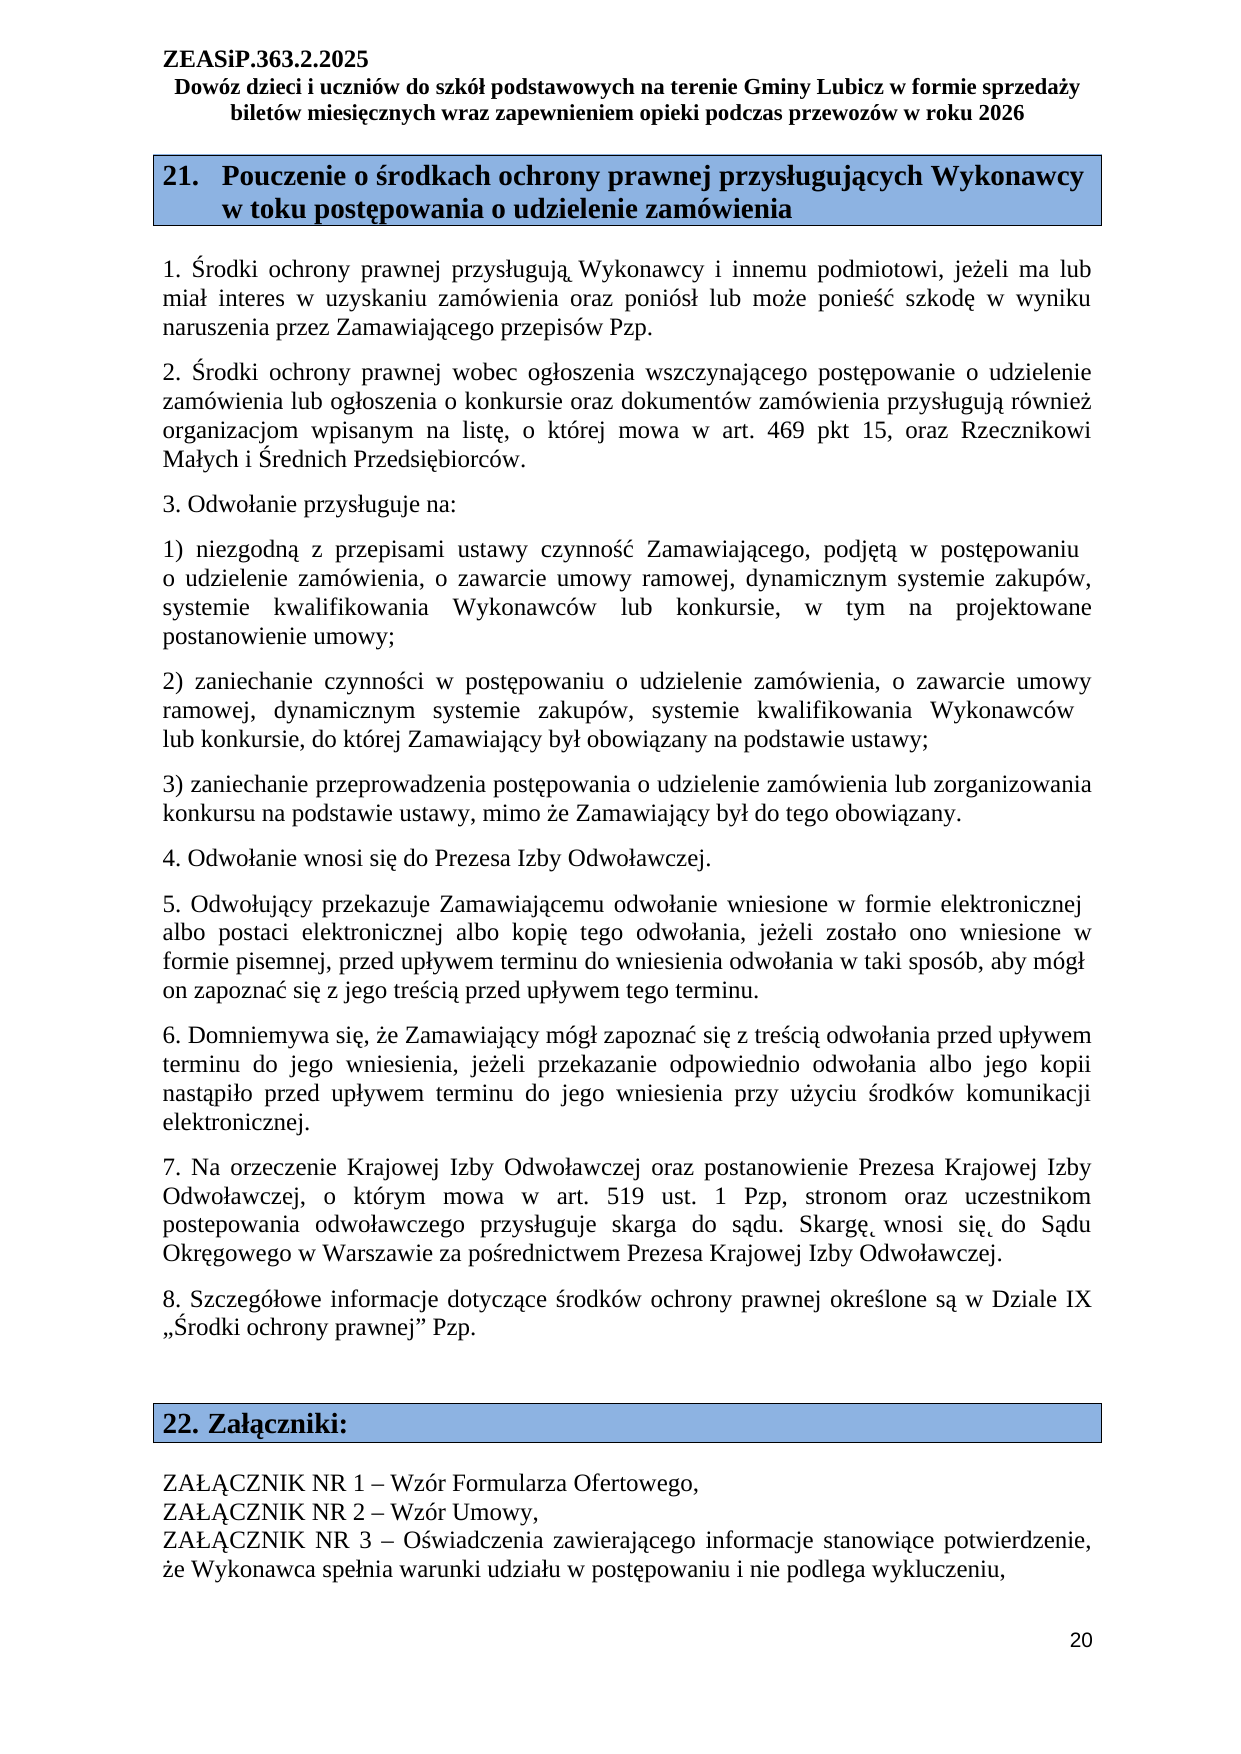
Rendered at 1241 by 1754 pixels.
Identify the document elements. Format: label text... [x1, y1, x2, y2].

list ZAŁĄCZNIK NR 1 – Wzór Formularza Ofertowego, [162, 1468, 1093, 1497]
text 7. Na orzeczenie Krajowej Izby Odwoławczej oraz postanowienie Prezesa Krajowej Izby Odwoławczej, o którym mowa w art. 519 ust. 1 Pzp, stronom oraz uczestnikom postepowania odwoławczego przysługuje skarga do sądu. Skargę̨ wnosi się̨ do Sądu Okręgowego w Warszawie za pośrednictwem Prezesa Krajowej Izby Odwoławczej. [162, 1152, 1093, 1267]
list ZAŁĄCZNIK NR 3 – Oświadczenia zawierającego informacje stanowiące potwierdzenie, że Wykonawca spełnia warunki udziału w postępowaniu i nie podlega wykluczeniu, [162, 1526, 1093, 1583]
text 4. Odwołanie wnosi się do Prezesa Izby Odwoławczej. [162, 843, 1093, 872]
text 2. Środki ochrony prawnej wobec ogłoszenia wszczynającego postępowanie o udzielenie zamówienia lub ogłoszenia o konkursie oraz dokumentów zamówienia przysługują również organizacjom wpisanym na listę, o której mowa w art. 469 pkt 15, oraz Rzecznikowi Małych i Średnich Przedsiębiorców. [162, 357, 1093, 472]
subtitle Pouczenie o środkach ochrony prawnej przysługujących Wykonawcy w toku postępowania o udzielenie zamówienia [154, 156, 1101, 225]
text 6. Domniemywa się, że Zamawiający mógł zapoznać się z treścią odwołania przed upływem terminu do jego wniesienia, jeżeli przekazanie odpowiednio odwołania albo jego kopii nastąpiło przed upływem terminu do jego wniesienia przy użyciu środków komunikacji elektronicznej. [162, 1020, 1093, 1135]
text 1. Środki ochrony prawnej przysługują̨ Wykonawcy i innemu podmiotowi, jeżeli ma lub miał interes w uzyskaniu zamówienia oraz poniósł lub może ponieść szkodę w wyniku naruszenia przez Zamawiającego przepisów Pzp. [162, 254, 1093, 341]
text 8. Szczegółowe informacje dotyczące środków ochrony prawnej określone są w Dziale IX „Środki ochrony prawnej” Pzp. [162, 1284, 1093, 1341]
text 2) zaniechanie czynności w postępowaniu o udzielenie zamówienia, o zawarcie umowy ramowej, dynamicznym systemie zakupów, systemie kwalifikowania Wykonawców lub konkursie, do której Zamawiający był obowiązany na podstawie ustawy; [162, 666, 1093, 752]
text 5. Odwołujący przekazuje Zamawiającemu odwołanie wniesione w formie elektronicznej albo postaci elektronicznej albo kopię tego odwołania, jeżeli zostało ono wniesione w formie pisemnej, przed upływem terminu do wniesienia odwołania w taki sposób, aby mógł on zapoznać się z jego treścią przed upływem tego terminu. [162, 889, 1093, 1004]
list ZAŁĄCZNIK NR 2 – Wzór Umowy, [162, 1497, 1093, 1526]
subtitle Załączniki: [154, 1404, 1101, 1442]
text 3. Odwołanie przysługuje na: [162, 489, 1093, 518]
text 1) niezgodną z przepisami ustawy czynność Zamawiającego, podjętą w postępowaniu o udzielenie zamówienia, o zawarcie umowy ramowej, dynamicznym systemie zakupów, systemie kwalifikowania Wykonawców lub konkursie, w tym na projektowane postanowienie umowy; [162, 534, 1093, 649]
text 3) zaniechanie przeprowadzenia postępowania o udzielenie zamówienia lub zorganizowania konkursu na podstawie ustawy, mimo że Zamawiający był do tego obowiązany. [162, 769, 1093, 827]
